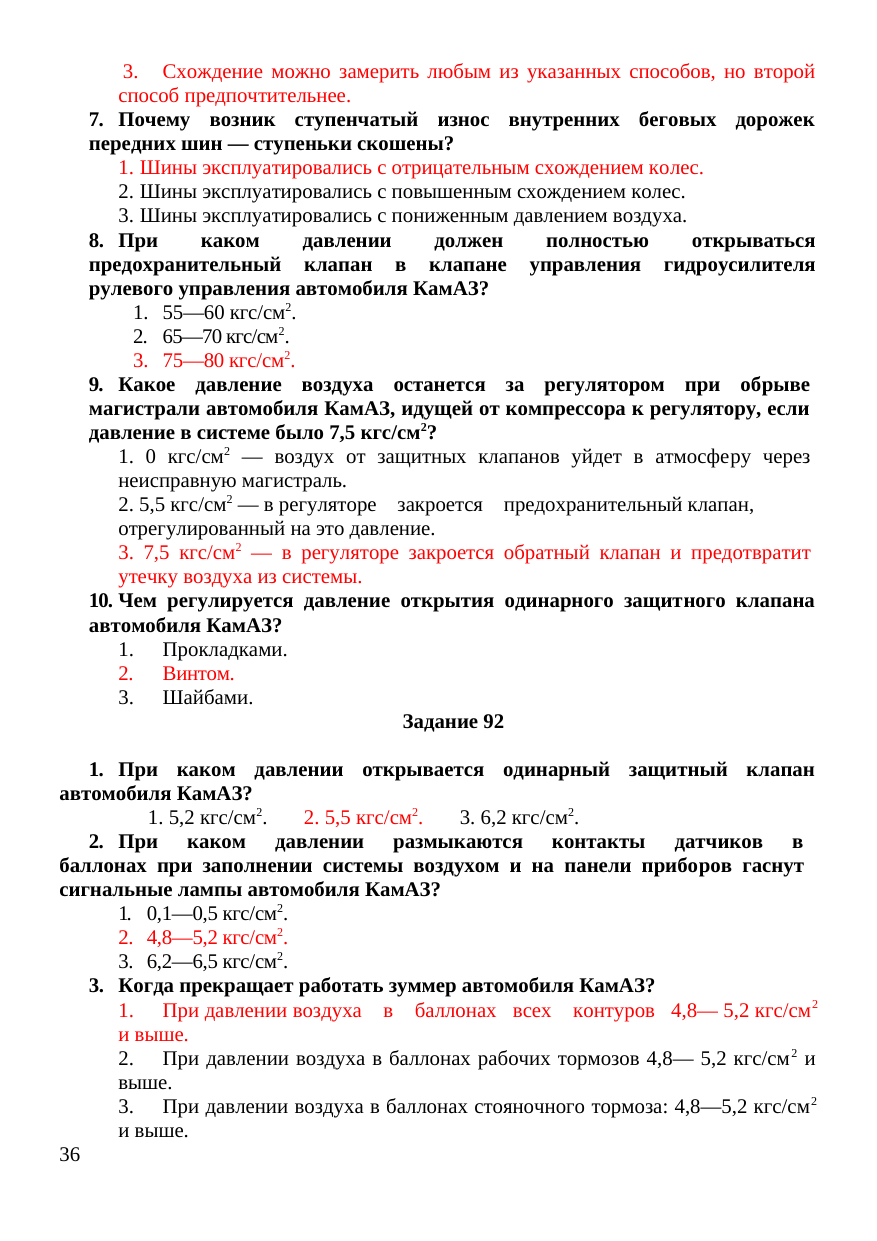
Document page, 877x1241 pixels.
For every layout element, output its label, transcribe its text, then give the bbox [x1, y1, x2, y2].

text 1. 0 кгс/см2 — воздух от защитных клапанов уйдет в атмосферу через неисправную магистраль. [118, 444, 810, 492]
text 1. 5,2 кгс/см2. 2. 5,5 кгс/см2. 3. 6,2 кгс/см2. [118, 805, 818, 829]
list При давлении воздуха в баллонах рабочих тормозов 4,8— 5,2 кгс/см2 и выше. [118, 1046, 815, 1094]
list 75—80 кгс/см2. [133, 348, 818, 372]
list 6,2—6,5 кгс/см2. [118, 949, 818, 973]
text Задание 92 [89, 709, 818, 733]
list При давлении воздуха в баллонах всех контуров 4,8— 5,2 кгс/см2 и выше. [118, 997, 818, 1046]
list 65—70 кгс/см2. [133, 324, 818, 348]
text 2. 5,5 кгс/см2 — в регуляторе закроется предохранительный клапан, отрегулированный на это давление. [118, 492, 818, 540]
list Шины эксплуатировались с повышенным схождением колес. [118, 179, 818, 203]
list Схождение можно замерить любым из указанных способов, но второй способ предпочтительнее. [118, 59, 816, 107]
list 4,8—5,2 кгс/см2. [118, 925, 818, 949]
text 3. Когда прекращает работать зуммер автомобиля КамАЗ? [59, 973, 818, 997]
text 7. Почему возник ступенчатый износ внутренних беговых дорожек передних шин — ступеньки скошены? [89, 107, 815, 155]
text 2. При каком давлении размыкаются контакты датчиков в баллонах при заполнении системы воздухом и на панели приборов гаснут сигнальные лампы автомобиля КамАЗ? [59, 829, 804, 901]
list 55—60 кгс/см2. [133, 300, 818, 324]
list Шины эксплуатировались с отрицательным схождением колес. [118, 155, 818, 179]
list Винтом. [118, 661, 818, 685]
text 9. Какое давление воздуха останется за регулятором при обрыве магистрали автомобиля КамАЗ, идущей от компрессора к регулятору, если давление в системе было 7,5 кгс/см2? [89, 372, 810, 444]
text 10. Чем регулируется давление открытия одинарного защитного клапана автомобиля КамАЗ? [89, 588, 815, 637]
list При давлении воздуха в баллонах стояночного тормоза: 4,8—5,2 кгс/см2 и выше. [118, 1094, 817, 1142]
list Шины эксплуатировались с пониженным давлением воздуха. [118, 203, 818, 227]
text 3. 7,5 кгс/см2 — в регуляторе закроется обратный клапан и предотвратит утечку воздуха из системы. [118, 540, 811, 588]
text 1. 0,1—0,5 кгс/см2. [118, 901, 818, 925]
text 8. При каком давлении должен полностью открываться предохранительный клапан в клапане управления гидроусилителя рулевого управления автомобиля КамАЗ? [89, 227, 816, 300]
list Прокладками. [118, 637, 818, 661]
text 1. При каком давлении открывается одинарный защитный клапан автомобиля КамАЗ? [59, 757, 815, 805]
list Шайбами. [118, 685, 818, 709]
